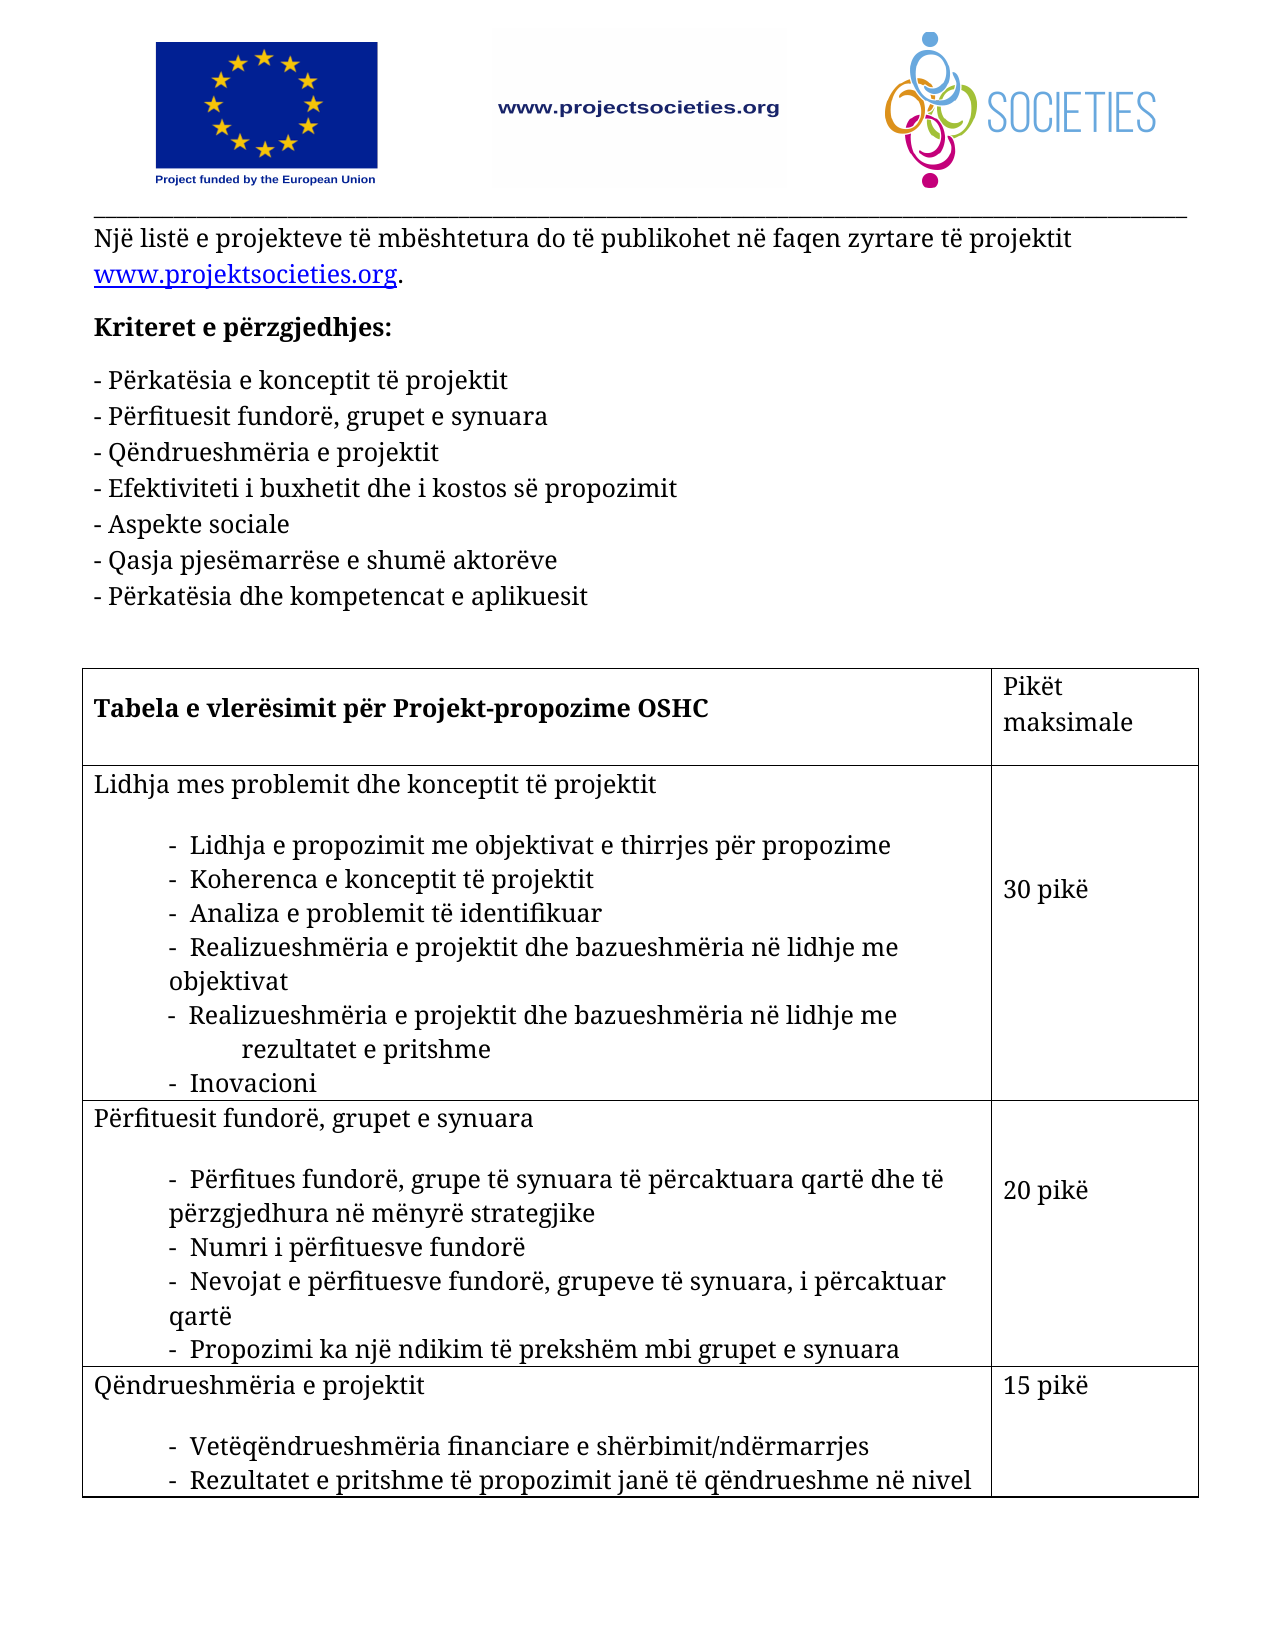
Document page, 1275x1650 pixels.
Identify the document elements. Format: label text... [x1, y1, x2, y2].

picture [155, 42, 378, 188]
table_cell 30 pikë [992, 766, 1198, 1100]
text - Përkatësia e konceptit të projektit [94, 362, 1191, 397]
text - Përfituesit fundorë, grupet e synuara [94, 398, 1191, 433]
text - Qasja pjesëmarrëse e shumë aktorëve [94, 543, 1191, 577]
table_header Pikët maksimale [992, 669, 1198, 765]
picture [885, 32, 1182, 188]
text - Efektiviteti i buxhetit dhe i kostos së propozimit [94, 471, 1191, 505]
text - Qëndrueshmëria e projektit [94, 434, 1191, 469]
table_cell Lidhja mes problemit dhe konceptit të projektit - Lidhja e propozimit me objektivat e thirrjes për propozime - Koherenca e konceptit të projektit - Analiza e problemit të identifikuar - Realizueshmëria e projektit dhe bazueshmëria në lidhje me objektivat - Realizueshmëria e projektit dhe bazueshmëria në lidhje me rezultatet e pritshme - Inovacioni [83, 766, 991, 1100]
text Kriteret e përzgjedhjes: [94, 310, 1191, 344]
table_cell Përfituesit fundorë, grupet e synuara - Përfitues fundorë, grupe të synuara të përcaktuara qartë dhe të përzgjedhura në mënyrë strategjike - Numri i përfituesve fundorë - Nevojat e përfituesve fundorë, grupeve të synuara, i përcaktuar qartë - Propozimi ka një ndikim të prekshëm mbi grupet e synuara [83, 1101, 991, 1366]
text Një listë e projekteve të mbështetura do të publikohet në faqen zyrtare të projektit www.projektsocieties.org. [94, 221, 1191, 291]
table_header Tabela e vlerësimit për Projekt-propozime OSHC [83, 669, 991, 765]
picture [491, 28, 787, 188]
text - Përkatësia dhe kompetencat e aplikuesit [94, 579, 1191, 613]
text - Aspekte sociale [94, 507, 1191, 541]
table_cell 20 pikë [992, 1101, 1198, 1366]
table_cell 15 pikë [992, 1367, 1198, 1496]
